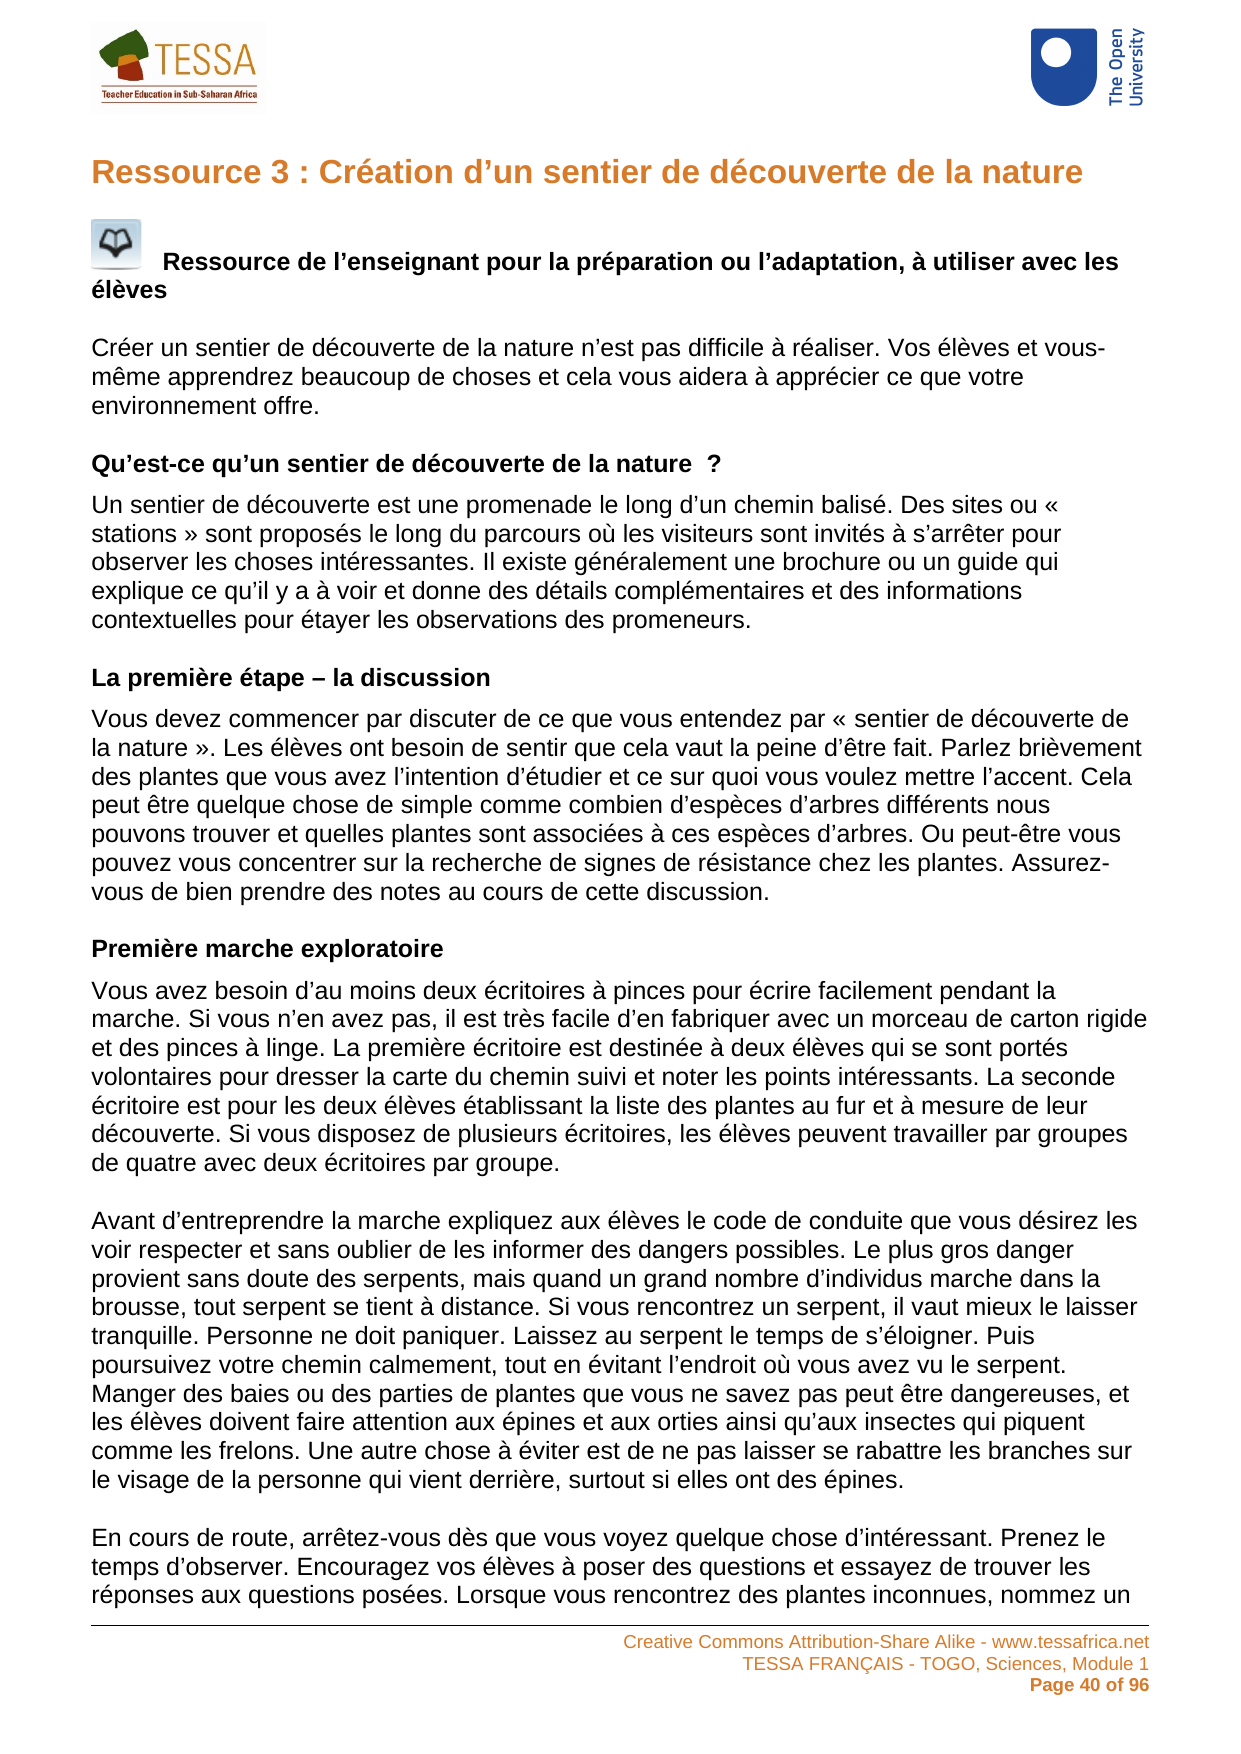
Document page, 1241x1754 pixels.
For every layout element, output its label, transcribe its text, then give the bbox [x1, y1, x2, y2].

text Vous avez besoin d’au moins deux écritoires à pinces pour écrire facilement pendant la marche. Si vous n’en avez pas, il est très facile d’en fabriquer avec un morceau de carton rigide et des pinces à linge. La première écritoire est destinée à deux élèves qui se sont portés volontaires pour dresser la carte du chemin suivi et noter les points intéressants. La seconde écritoire est pour les deux élèves établissant la liste des plantes au fur et à mesure de leur découverte. Si vous disposez de plusieurs écritoires, les élèves peuvent travailler par groupes de quatre avec deux écritoires par groupe. [91, 976, 1149, 1177]
picture [1031, 28, 1145, 106]
picture [91, 22, 266, 114]
text Créer un sentier de découverte de la nature n’est pas difficile à réaliser. Vos élèves et vous-même apprendrez beaucoup de choses et cela vous aidera à apprécier ce que votre environnement offre. [91, 333, 1149, 419]
text Qu’est-ce qu’un sentier de découverte de la nature ? [91, 448, 1149, 477]
text La première étape – la discussion [91, 663, 1149, 691]
text Première marche exploratoire [91, 934, 1149, 963]
text Ressource de l’enseignant pour la préparation ou l’adaptation, à utiliser avec les élèves [91, 219, 1149, 304]
text Vous devez commencer par discuter de ce que vous entendez par « sentier de découverte de la nature ». Les élèves ont besoin de sentir que cela vaut la peine d’être fait. Parlez brièvement des plantes que vous avez l’intention d’étudier et ce sur quoi vous voulez mettre l’accent. Cela peut être quelque chose de simple comme combien d’espèces d’arbres différents nous pouvons trouver et quelles plantes sont associées à ces espèces d’arbres. Ou peut-être vous pouvez vous concentrer sur la recherche de signes de résistance chez les plantes. Assurez-vous de bien prendre des notes au cours de cette discussion. [91, 704, 1149, 905]
text Un sentier de découverte est une promenade le long d’un chemin balisé. Des sites ou « stations » sont proposés le long du parcours où les visiteurs sont invités à s’arrêter pour observer les choses intéressantes. Il existe généralement une brochure ou un guide qui explique ce qu’il y a à voir et donne des détails complémentaires et des informations contextuelles pour étayer les observations des promeneurs. [91, 490, 1149, 633]
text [91, 1523, 1149, 1609]
picture [91, 219, 142, 270]
text Avant d’entreprendre la marche expliquez aux élèves le code de conduite que vous désirez les voir respecter et sans oublier de les informer des dangers possibles. Le plus gros danger provient sans doute des serpents, mais quand un grand nombre d’individus marche dans la brousse, tout serpent se tient à distance. Si vous rencontrez un serpent, il vaut mieux le laisser tranquille. Personne ne doit paniquer. Laissez au serpent le temps de s’éloigner. Puis poursuivez votre chemin calmement, tout en évitant l’endroit où vous avez vu le serpent. Manger des baies ou des parties de plantes que vous ne savez pas peut être dangereuses, et les élèves doivent faire attention aux épines et aux orties ainsi qu’aux insectes qui piquent comme les frelons. Une autre chose à éviter est de ne pas laisser se rabattre les branches sur le visage de la personne qui vient derrière, surtout si elles ont des épines. [91, 1206, 1149, 1493]
subtitle Ressource 3 : Création d’un sentier de découverte de la nature [91, 152, 1149, 190]
